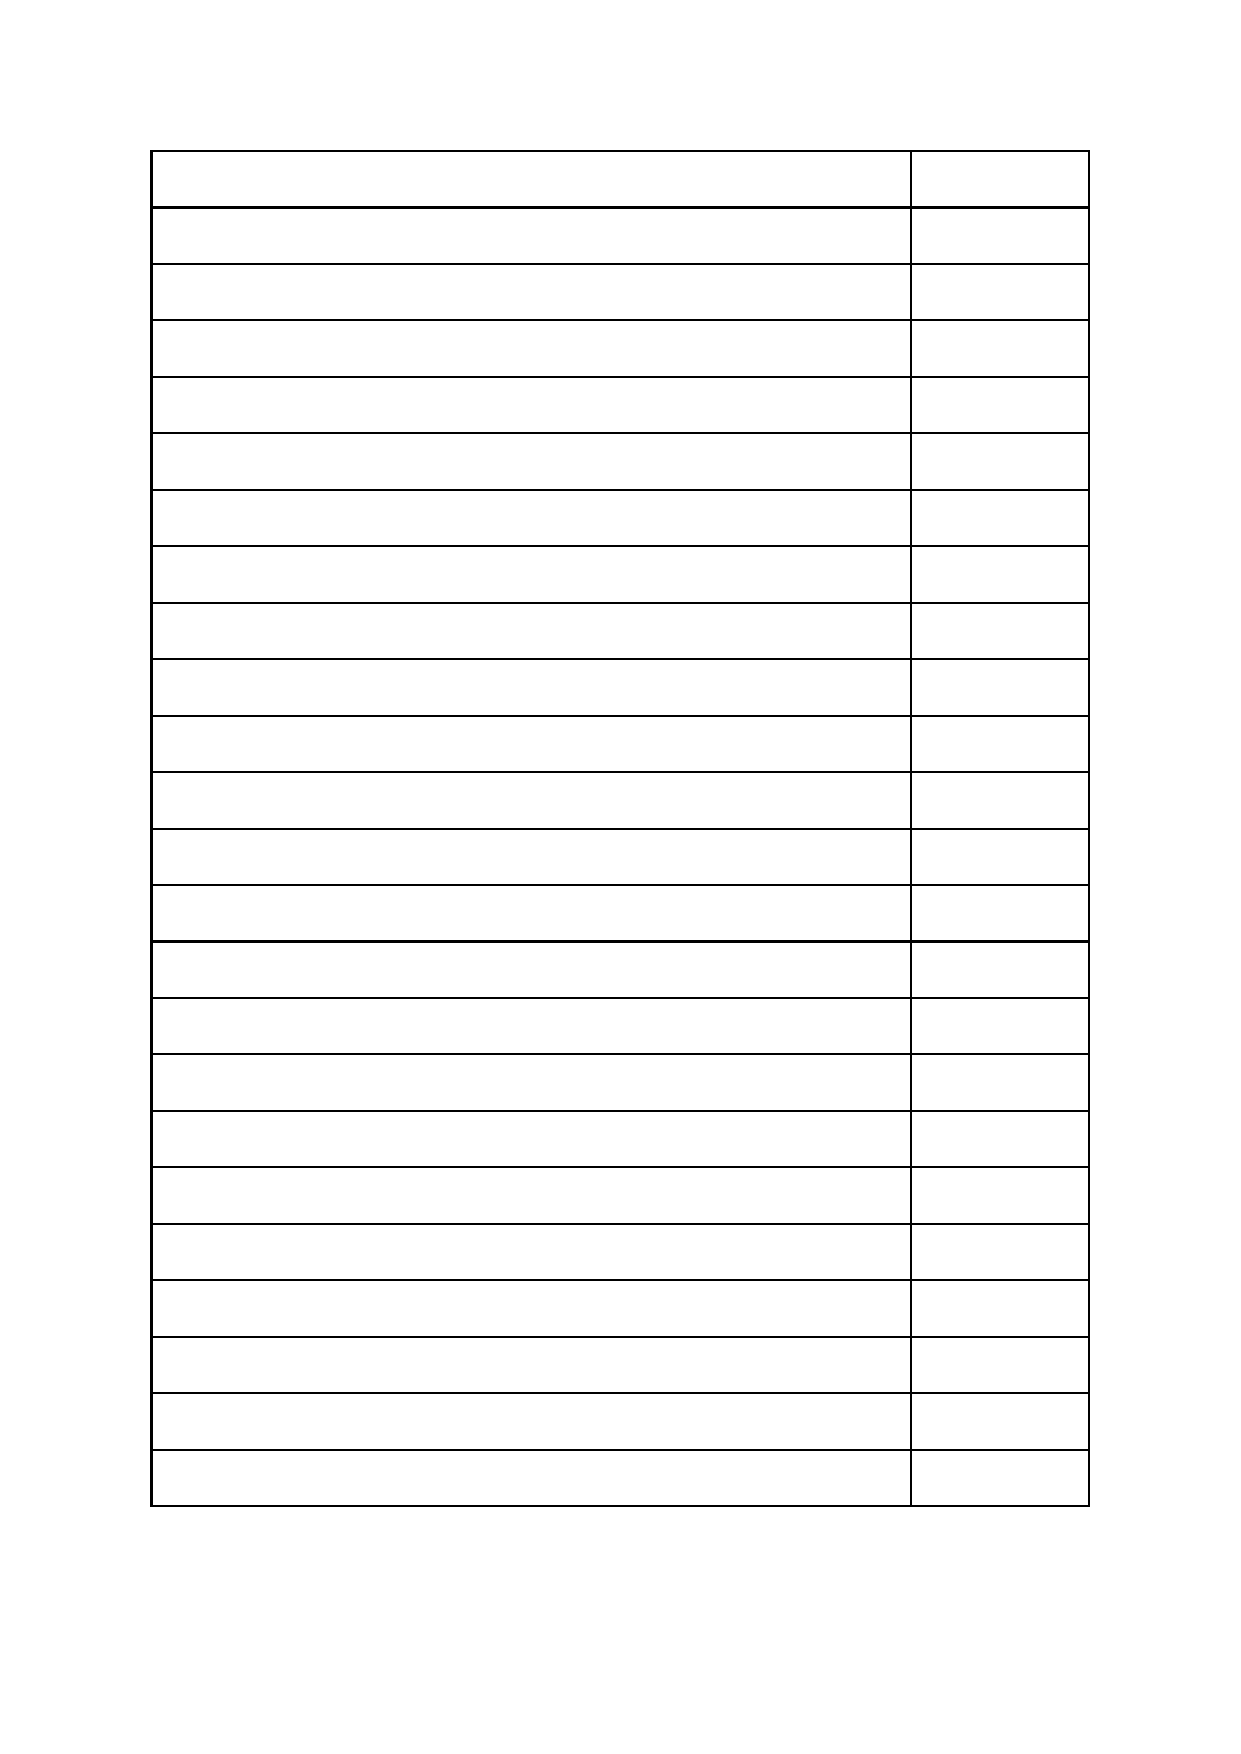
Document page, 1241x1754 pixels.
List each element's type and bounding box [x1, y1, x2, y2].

table_cell [153, 434, 910, 489]
table_cell [153, 378, 910, 432]
table_cell [912, 434, 1088, 489]
table_cell [912, 491, 1088, 545]
table_cell [912, 717, 1088, 771]
table_cell [912, 1225, 1088, 1279]
table_cell [912, 1168, 1088, 1223]
table_cell [153, 1225, 910, 1279]
table_cell [153, 152, 910, 206]
table_cell [912, 660, 1088, 714]
table_cell [912, 321, 1088, 376]
table_cell [912, 1338, 1088, 1392]
table_cell [153, 1055, 910, 1110]
table_cell [153, 265, 910, 319]
table_cell [153, 943, 910, 997]
table_cell [153, 773, 910, 827]
table_cell [153, 1281, 910, 1336]
table_cell [153, 886, 910, 940]
table_cell [153, 830, 910, 884]
table_cell [153, 1338, 910, 1392]
table_cell [912, 378, 1088, 432]
table_cell [153, 1394, 910, 1448]
table_cell [912, 1112, 1088, 1166]
table_cell [153, 321, 910, 376]
table_cell [153, 717, 910, 771]
table_cell [912, 886, 1088, 940]
table_cell [912, 209, 1088, 263]
table_cell [912, 265, 1088, 319]
table_cell [912, 943, 1088, 997]
table_cell [912, 999, 1088, 1053]
table_cell [912, 1055, 1088, 1110]
table_cell [912, 1281, 1088, 1336]
table_cell [912, 547, 1088, 602]
table_cell [912, 1451, 1088, 1505]
table_cell [153, 999, 910, 1053]
table_cell [912, 830, 1088, 884]
table_cell [153, 604, 910, 658]
table_cell [153, 660, 910, 714]
table_cell [153, 1168, 910, 1223]
table_cell [153, 1112, 910, 1166]
table_cell [153, 547, 910, 602]
table_cell [912, 773, 1088, 827]
table_cell [153, 491, 910, 545]
table_cell [912, 152, 1088, 206]
table_cell [153, 1451, 910, 1505]
table_cell [912, 1394, 1088, 1448]
table_cell [153, 209, 910, 263]
table_cell [912, 604, 1088, 658]
